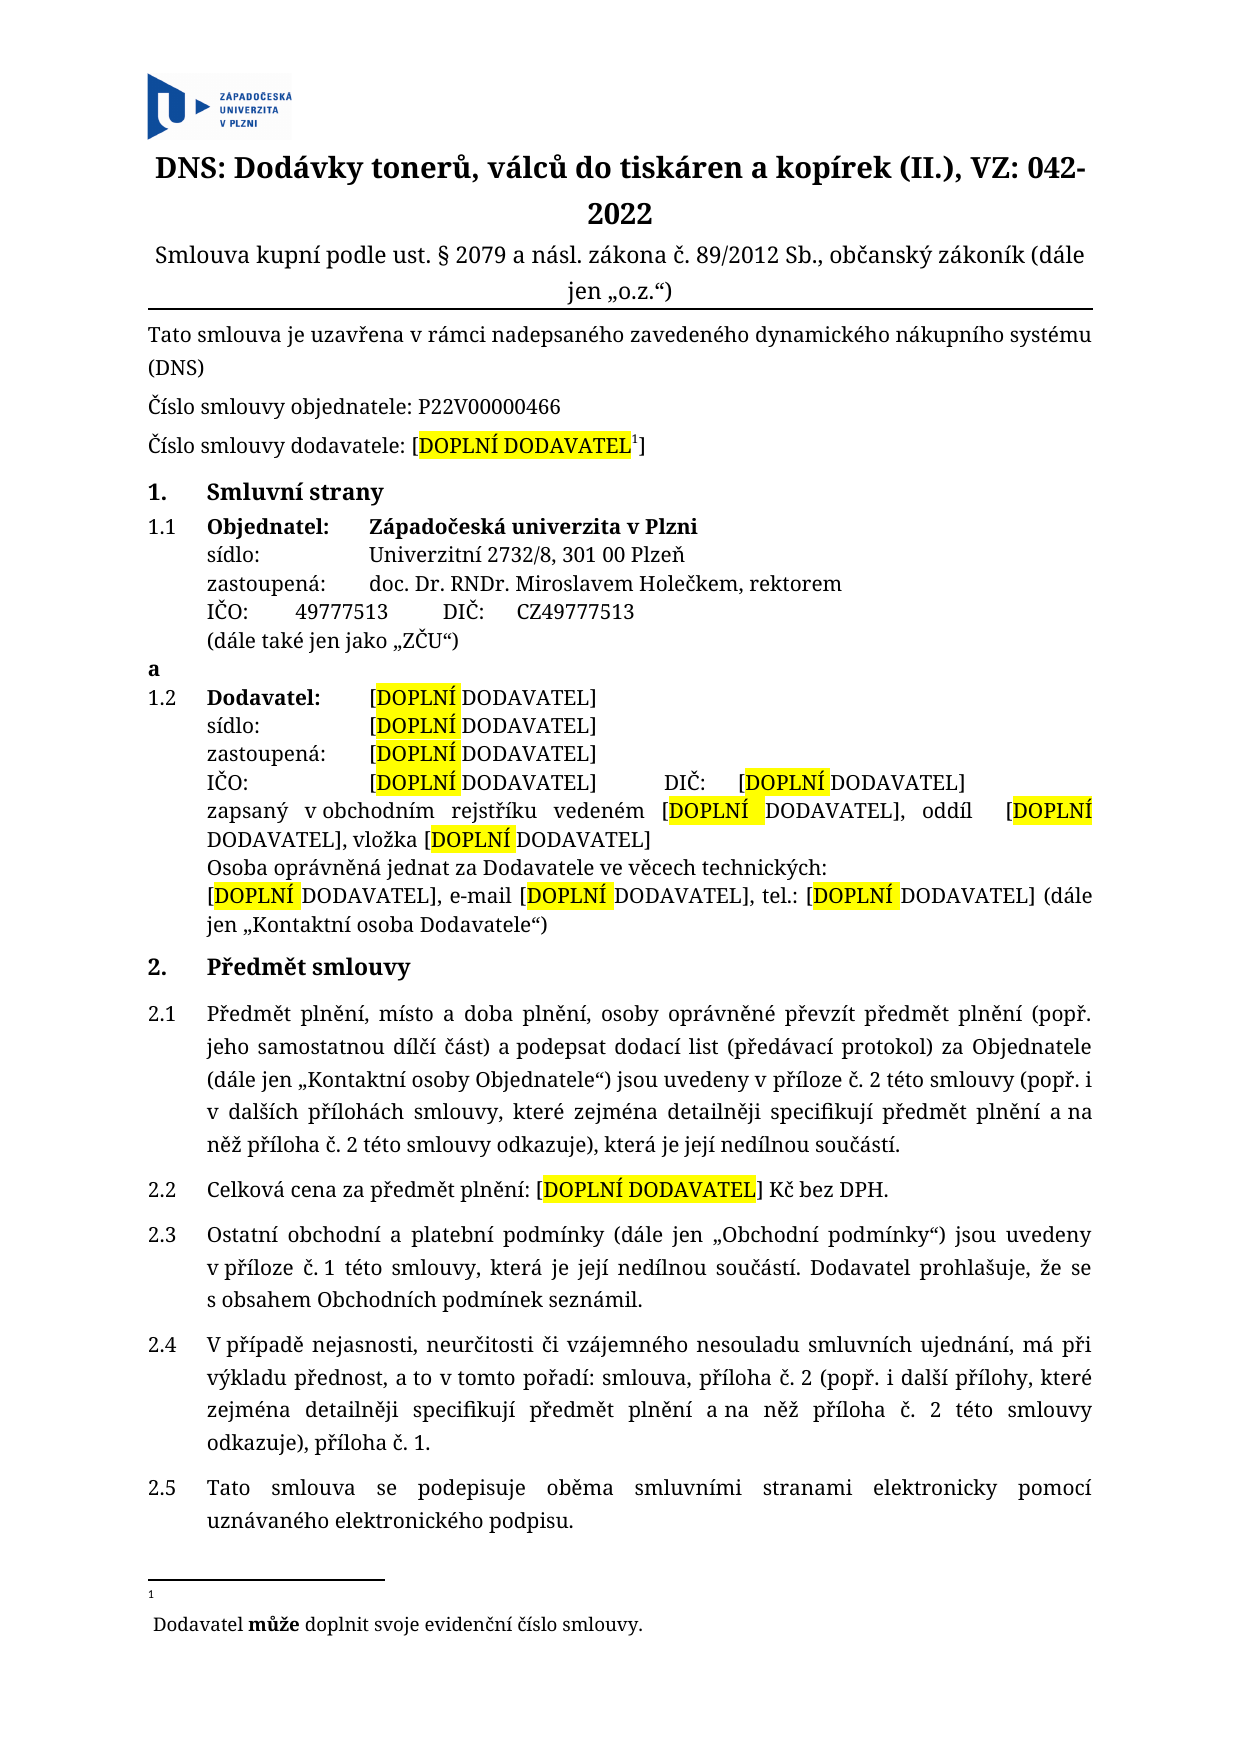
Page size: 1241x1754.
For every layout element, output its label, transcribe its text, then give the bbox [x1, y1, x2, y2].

list Ostatní obchodní a platební podmínky (dále jen „Obchodní podmínky“) jsou uvedeny v příloze č. 1 této smlouvy, která je její nedílnou součástí. Dodavatel prohlašuje, že se s obsahem Obchodních podmínek seznámil. [148, 1220, 1093, 1314]
text DNS: Dodávky tonerů, válců do tiskáren a kopírek (II.), VZ: 042-2022 [148, 148, 1093, 233]
text Tato smlouva je uzavřena v rámci nadepsaného zavedeného dynamického nákupního systému (DNS) [148, 321, 1093, 382]
text Smlouva kupní podle ust. § 2079 a násl. zákona č. 89/2012 Sb., občanský zákoník (dále jen „o.z.“) [148, 239, 1093, 308]
list Smluvní strany [148, 476, 1093, 507]
text [DOPLNÍ DODAVATEL], e-mail [DOPLNÍ DODAVATEL], tel.: [DOPLNÍ DODAVATEL] (dále jen „Kontaktní osoba Dodavatele“) [207, 882, 1093, 938]
text Číslo smlouvy dodavatele: [DOPLNÍ DODAVATEL] [631, 431, 1093, 459]
text a [148, 654, 1093, 683]
list Dodavatel: [DOPLNÍ DODAVATEL] [461, 683, 1093, 711]
text IČO: [DOPLNÍ DODAVATEL] DIČ: [DOPLNÍ DODAVATEL] [207, 768, 376, 796]
list Celková cena za předmět plnění: [DOPLNÍ DODAVATEL] Kč bez DPH. [756, 1175, 1093, 1203]
list V případě nejasnosti, neurčitosti či vzájemného nesouladu smluvních ujednání, má při výkladu přednost, a to v tomto pořadí: smlouva, příloha č. 2 (popř. i další přílohy, které zejména detailněji specifikují předmět plnění a na něž příloha č. 2 této smlouvy odkazuje), příloha č. 1. [148, 1330, 1093, 1457]
list Dodavatel: [DOPLNÍ DODAVATEL] [148, 683, 376, 711]
list Předmět smlouvy [148, 951, 1093, 982]
text zastoupená: [DOPLNÍ DODAVATEL] [207, 739, 1093, 768]
text zapsaný v obchodním rejstříku vedeném [DOPLNÍ DODAVATEL], oddíl [DOPLNÍ DODAVATEL], vložka [DOPLNÍ DODAVATEL] [207, 796, 1093, 853]
list Celková cena za předmět plnění: [DOPLNÍ DODAVATEL] Kč bez DPH. [148, 1175, 543, 1203]
text IČO: 49777513 DIČ: CZ49777513 [207, 597, 1093, 626]
picture [147, 73, 292, 140]
list Předmět plnění, místo a doba plnění, osoby oprávněné převzít předmět plnění (popř. jeho samostatnou dílčí část) a podepsat dodací list (předávací protokol) za Objednatele (dále jen „Kontaktní osoby Objednatele“) jsou uvedeny v příloze č. 2 této smlouvy (popř. i v dalších přílohách smlouvy, které zejména detailněji specifikují předmět plnění a na něž příloha č. 2 této smlouvy odkazuje), která je její nedílnou součástí. [148, 999, 1093, 1158]
text Osoba oprávněná jednat za Dodavatele ve věcech technických: [207, 853, 1093, 882]
text Číslo smlouvy objednatele: P22V00000466 [148, 392, 1093, 421]
text IČO: [DOPLNÍ DODAVATEL] DIČ: [DOPLNÍ DODAVATEL] [830, 768, 1093, 796]
text (dále také jen jako „ZČU“) [207, 626, 1093, 654]
list Tato smlouva se podepisuje oběma smluvními stranami elektronicky pomocí uznávaného elektronického podpisu. [148, 1473, 1093, 1534]
text Číslo smlouvy dodavatele: [DOPLNÍ DODAVATEL] [148, 431, 419, 459]
text IČO: [DOPLNÍ DODAVATEL] DIČ: [DOPLNÍ DODAVATEL] [461, 768, 745, 796]
text sídlo: [DOPLNÍ DODAVATEL] [461, 711, 1093, 739]
text zastoupená: doc. Dr. RNDr. Miroslavem Holečkem, rektorem [207, 569, 1093, 597]
list Objednatel: Západočeská univerzita v Plzni [148, 512, 1093, 540]
text sídlo: [DOPLNÍ DODAVATEL] [207, 711, 376, 739]
text sídlo: Univerzitní 2732/8, 301 00 Plzeň [207, 540, 1093, 569]
